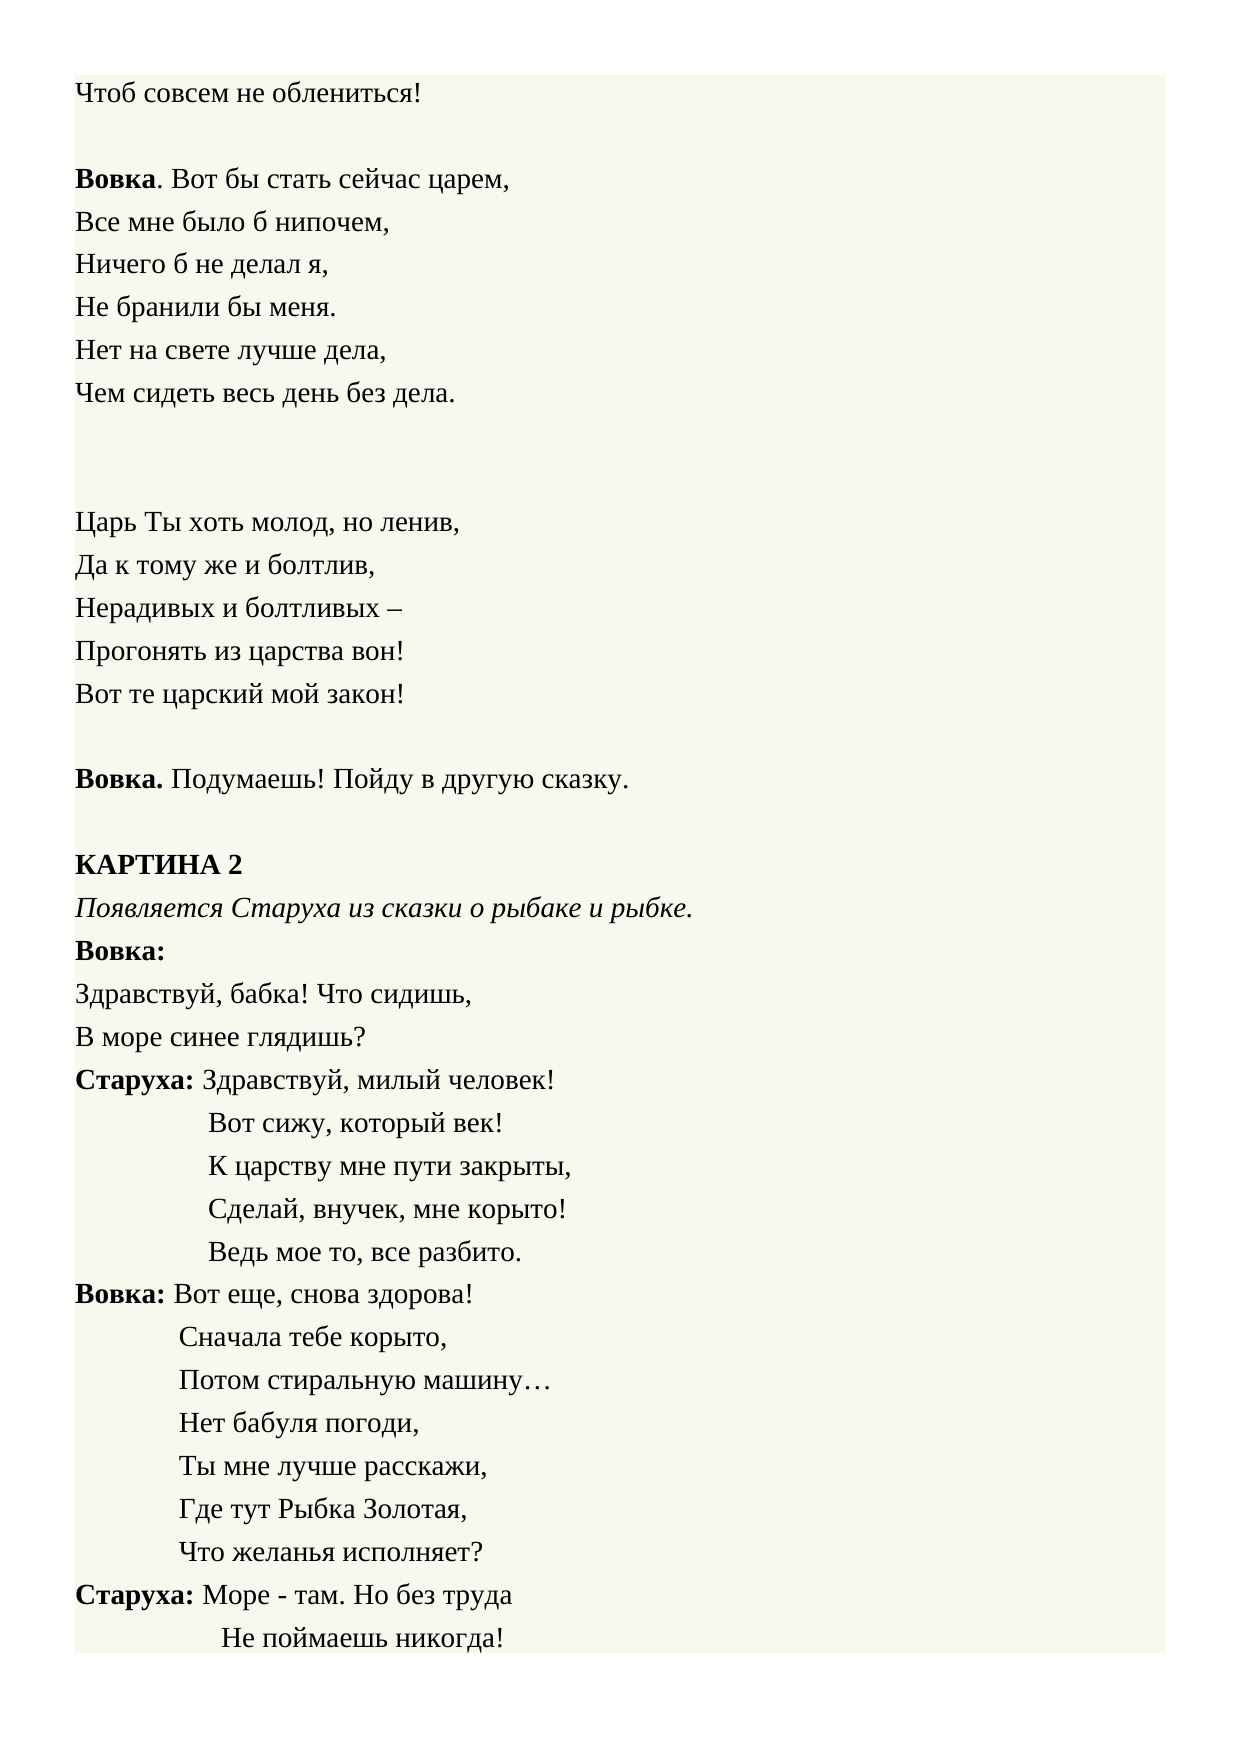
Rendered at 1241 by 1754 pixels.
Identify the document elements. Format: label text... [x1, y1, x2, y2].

text Вовка. Вот бы стать сейчас царем, [75, 161, 1165, 194]
text Старуха: Здравствуй, милый человек! [75, 1062, 1165, 1096]
text Чем сидеть весь день без дела. [75, 375, 1165, 409]
text Где тут Рыбка Золотая, [75, 1491, 1165, 1525]
text Здравствуй, бабка! Что сидишь, [75, 976, 1165, 1010]
text В море синее глядишь? [75, 1019, 1165, 1053]
text Нет на свете лучше дела, [75, 332, 1165, 366]
text Вовка: Вот еще, снова здорова! [75, 1277, 1165, 1310]
text Прогонять из царства вон! [75, 633, 1165, 666]
text К царству мне пути закрыты, [75, 1148, 1165, 1181]
text Что желанья исполняет? [75, 1534, 1165, 1568]
text Не поймаешь никогда! [75, 1620, 1165, 1653]
text Появляется Старуха из сказки о рыбаке и рыбке. [75, 890, 1165, 924]
text Вовка: [75, 933, 1165, 967]
text Сначала тебе корыто, [75, 1319, 1165, 1353]
text Потом стиральную машину… [75, 1362, 1165, 1396]
text Ты мне лучше расскажи, [75, 1448, 1165, 1482]
text Ничего б не делал я, [75, 247, 1165, 280]
text Царь Ты хоть молод, но ленив, [75, 504, 1165, 538]
text Нерадивых и болтливых – [75, 590, 1165, 623]
text Чтоб совсем не облениться! [75, 75, 1165, 108]
text Нет бабуля погоди, [75, 1405, 1165, 1439]
text Сделай, внучек, мне корыто! [75, 1191, 1165, 1224]
text Вот сижу, который век! [75, 1105, 1165, 1138]
text Вовка. Подумаешь! Пойду в другую сказку. [75, 762, 1165, 795]
text Ведь мое то, все разбито. [75, 1234, 1165, 1267]
text Все мне было б нипочем, [75, 204, 1165, 237]
text Вот те царский мой закон! [75, 676, 1165, 709]
text Старуха: Море - там. Но без труда [75, 1577, 1165, 1611]
text КАРТИНА 2 [75, 847, 1165, 881]
text Да к тому же и болтлив, [75, 547, 1165, 581]
text Не бранили бы меня. [75, 289, 1165, 323]
